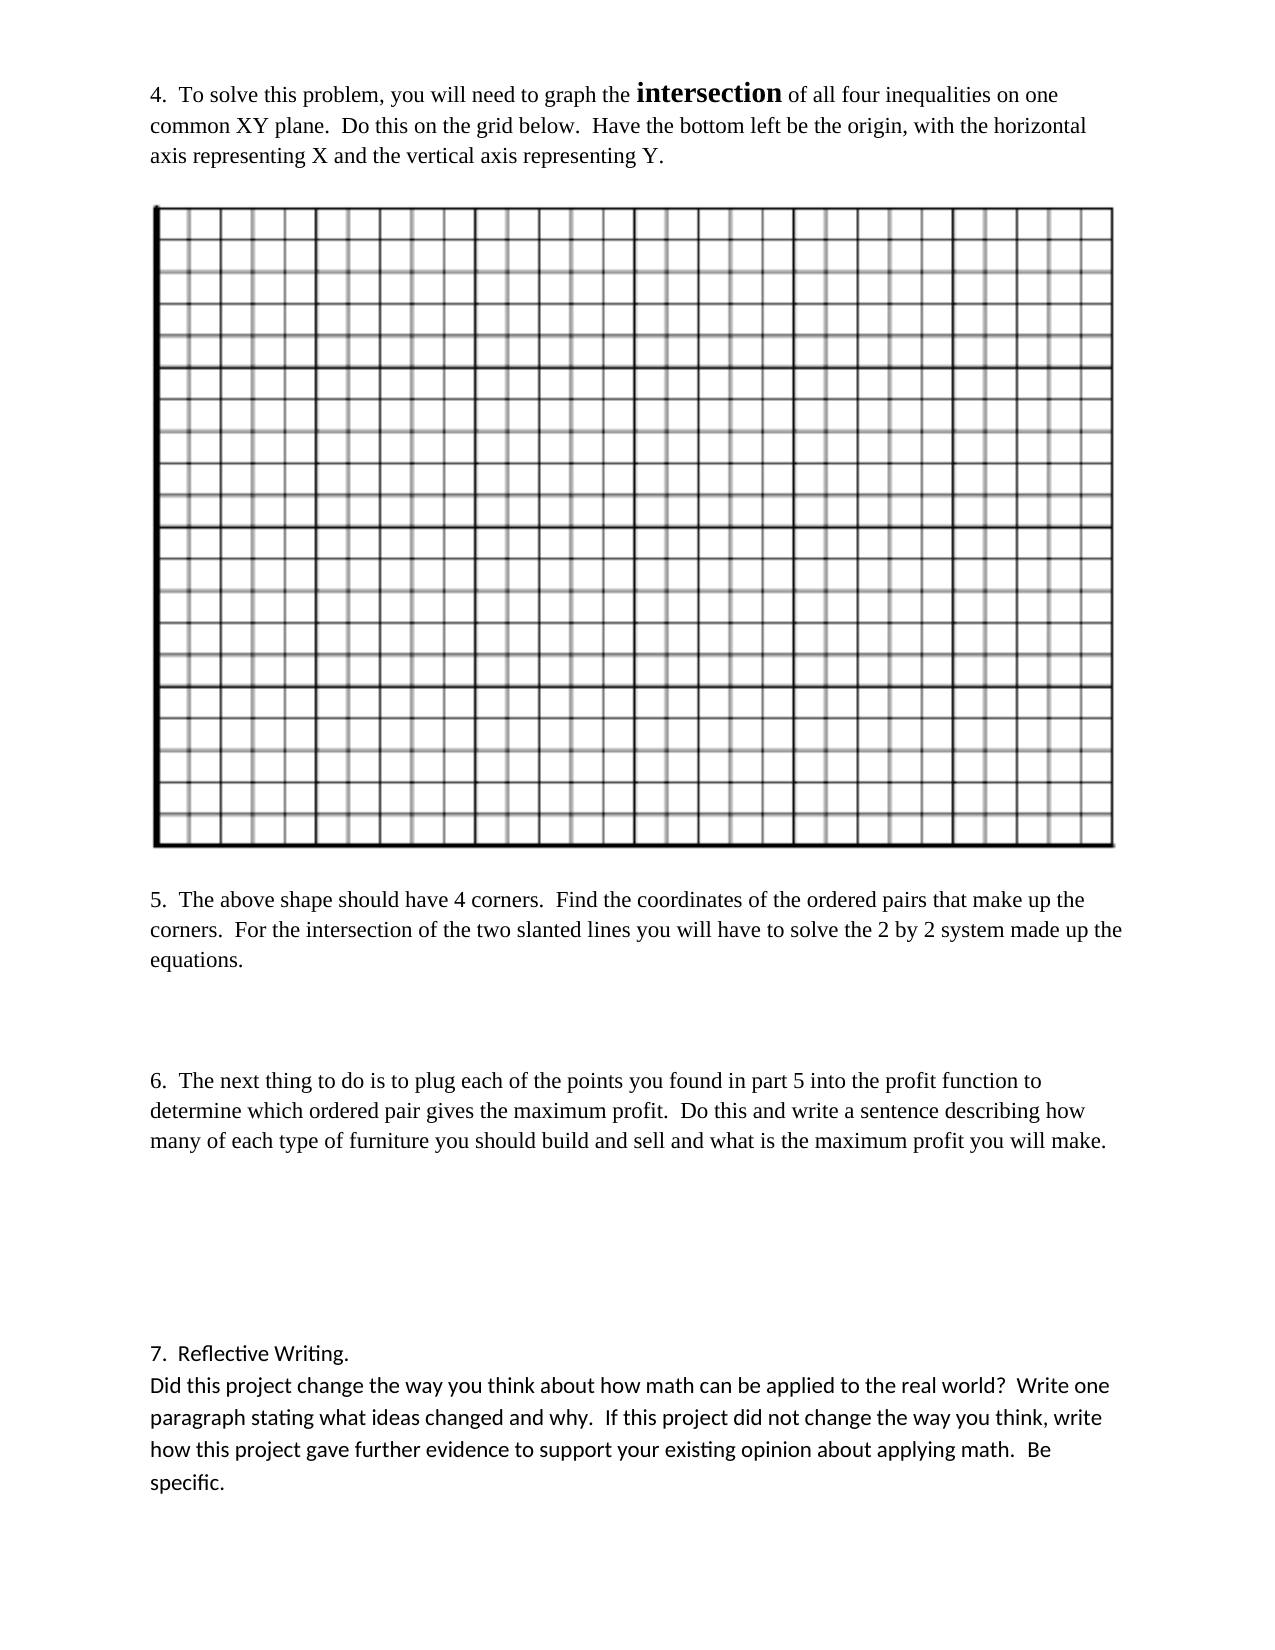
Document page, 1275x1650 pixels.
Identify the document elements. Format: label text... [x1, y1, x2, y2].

text 5. The above shape should have 4 corners. Find the coordinates of the ordered pairs that make up the corners. For the intersection of the two slanted lines you will have to solve the 2 by 2 system made up the equations. [150, 886, 1125, 973]
text 7. Reflective Writing. [150, 1339, 1125, 1367]
text Did this project change the way you think about how math can be applied to the real world? Write one paragraph stating what ideas changed and why. If this project did not change the way you think, write how this project gave further evidence to support your existing opinion about applying math. Be specific. [150, 1371, 1125, 1496]
text 4. To solve this problem, you will need to graph the intersection of all four inequalities on one common XY plane. Do this on the grid below. Have the bottom left be the origin, with the horizontal axis representing X and the vertical axis representing Y. [150, 75, 1125, 169]
text 6. The next thing to do is to plug each of the points you found in part 5 into the profit function to determine which ordered pair gives the maximum profit. Do this and write a sentence describing how many of each type of furniture you should build and sell and what is the maximum profit you will make. [150, 1067, 1125, 1154]
